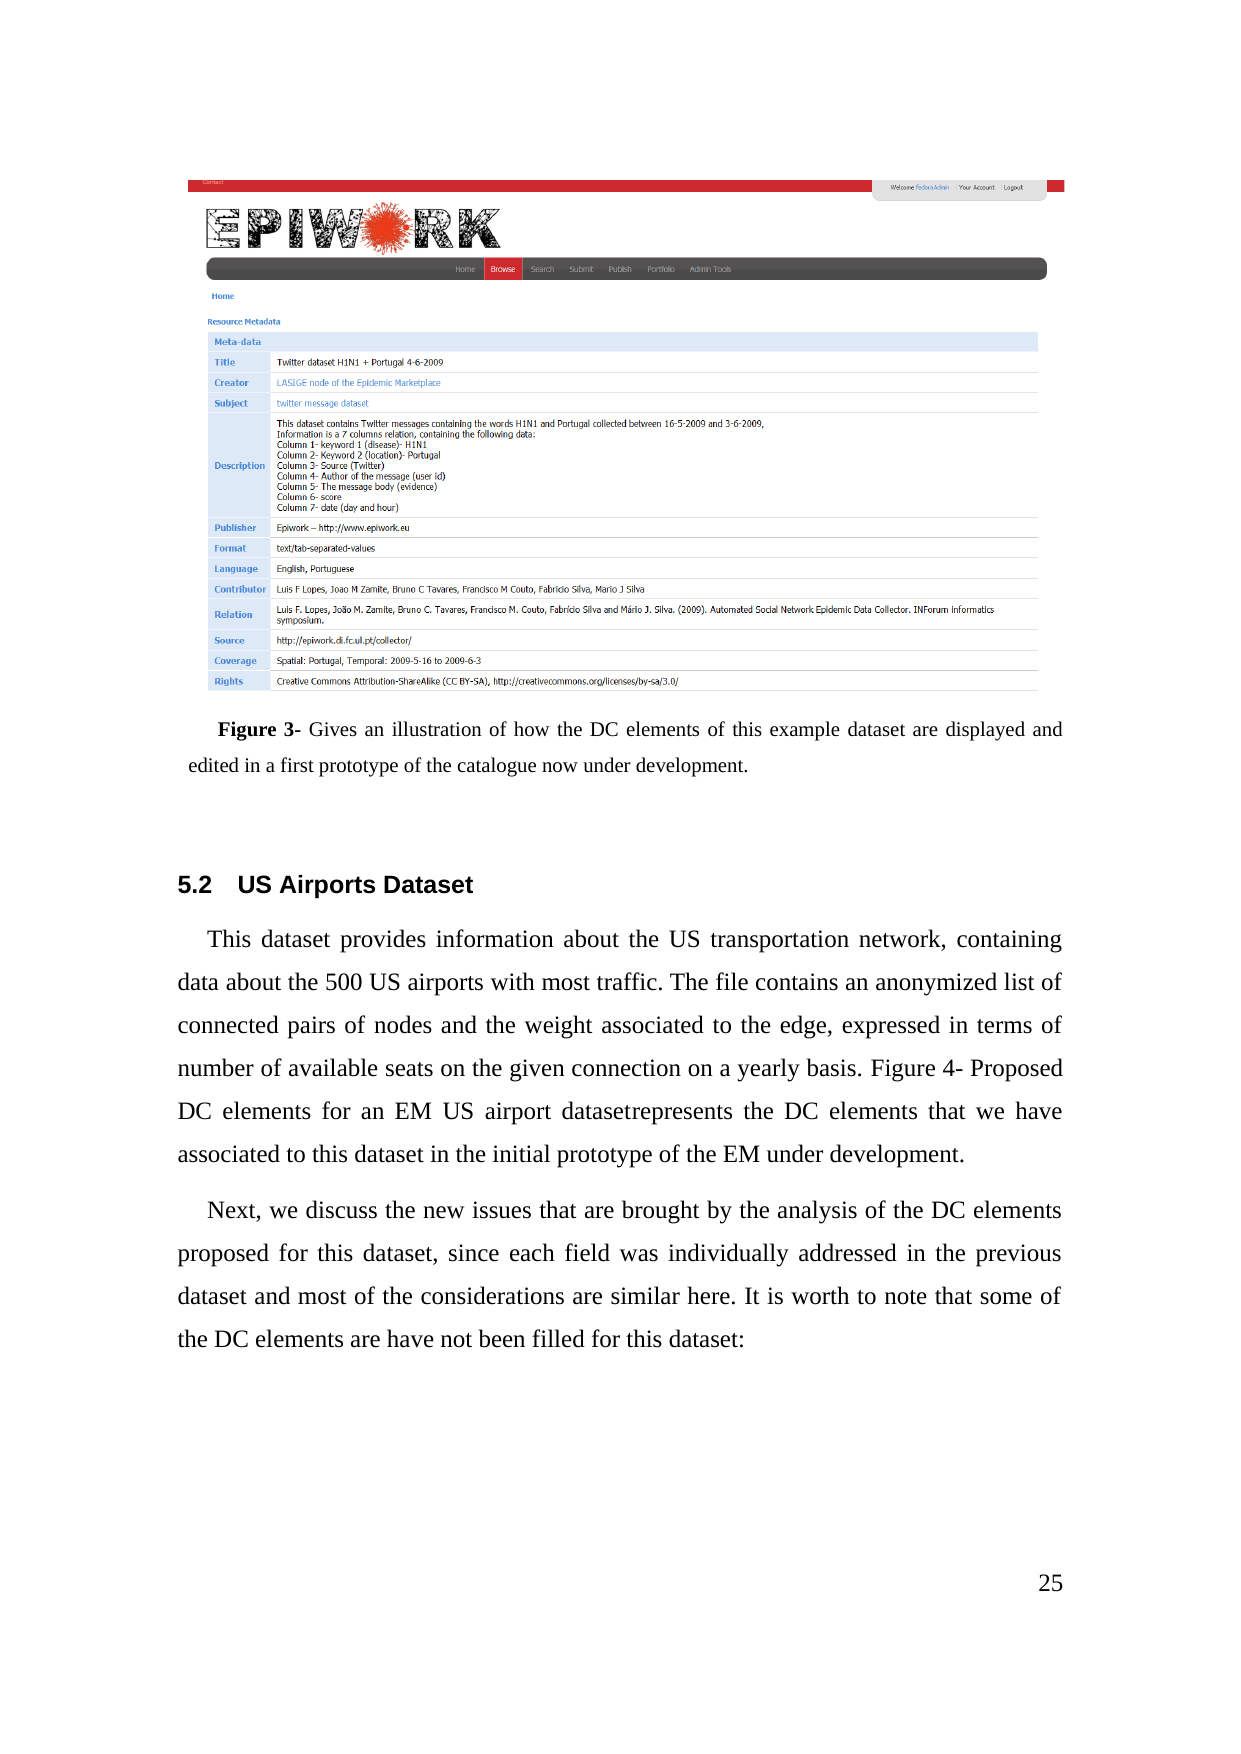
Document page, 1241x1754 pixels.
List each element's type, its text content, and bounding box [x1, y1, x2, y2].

subtitle US Airports Dataset [177, 870, 1063, 899]
text This dataset provides information about the US transportation network, containing data about the 500 US airports with most traffic. The file contains an anonymized list of connected pairs of nodes and the weight associated to the edge, expressed in terms of number of available seats on the given connection on a yearly basis. Figure 4- Proposed DC elements for an EM US airport datasetrepresents the DC elements that we have associated to this dataset in the initial prototype of the EM under development. [177, 924, 1063, 1168]
picture [188, 180, 1065, 696]
text Next, we discuss the new issues that are brought by the analysis of the DC elements proposed for this dataset, since each field was individually addressed in the previous dataset and most of the considerations are similar here. It is worth to note that some of the DC elements are have not been filled for this dataset: [177, 1195, 1063, 1353]
